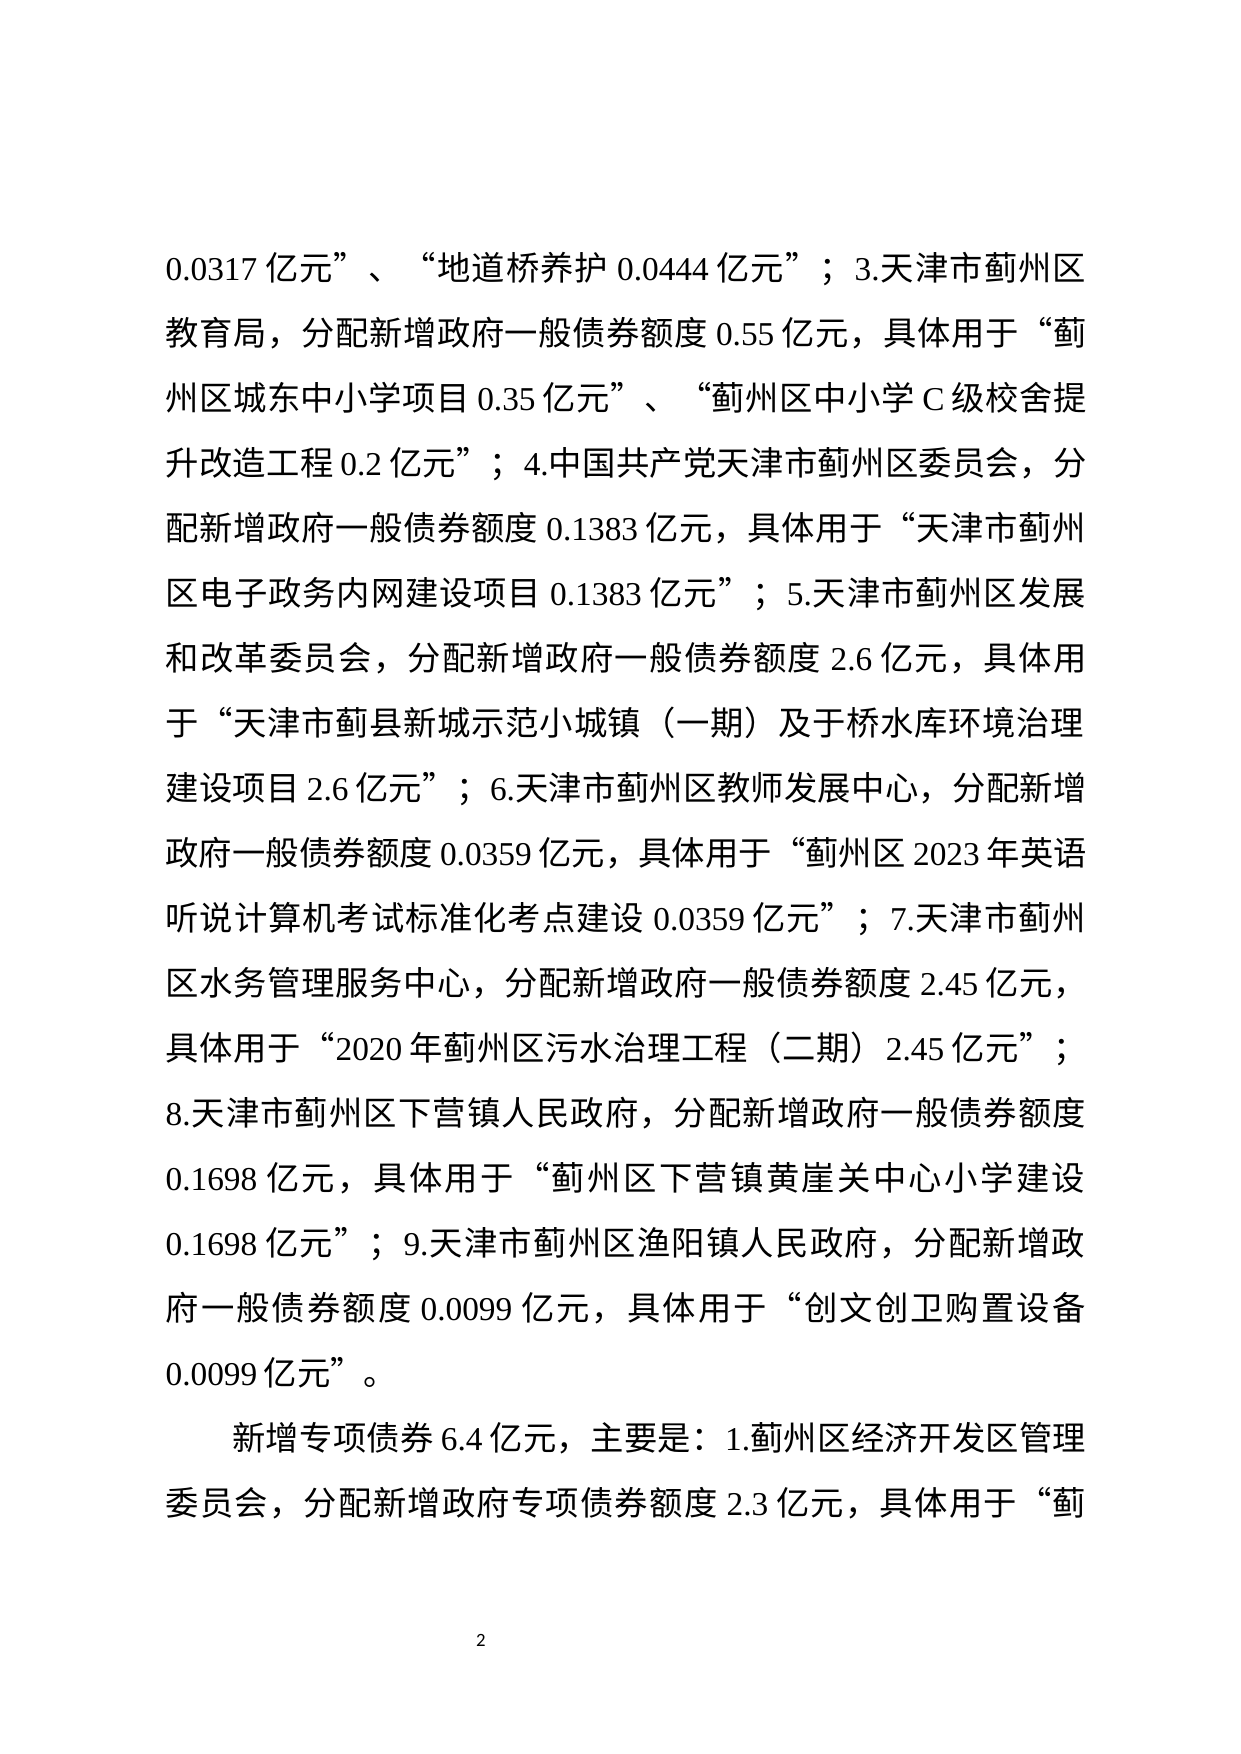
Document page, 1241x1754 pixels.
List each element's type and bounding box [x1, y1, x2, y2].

text [165, 1403, 1087, 1533]
text [165, 233, 1087, 1403]
